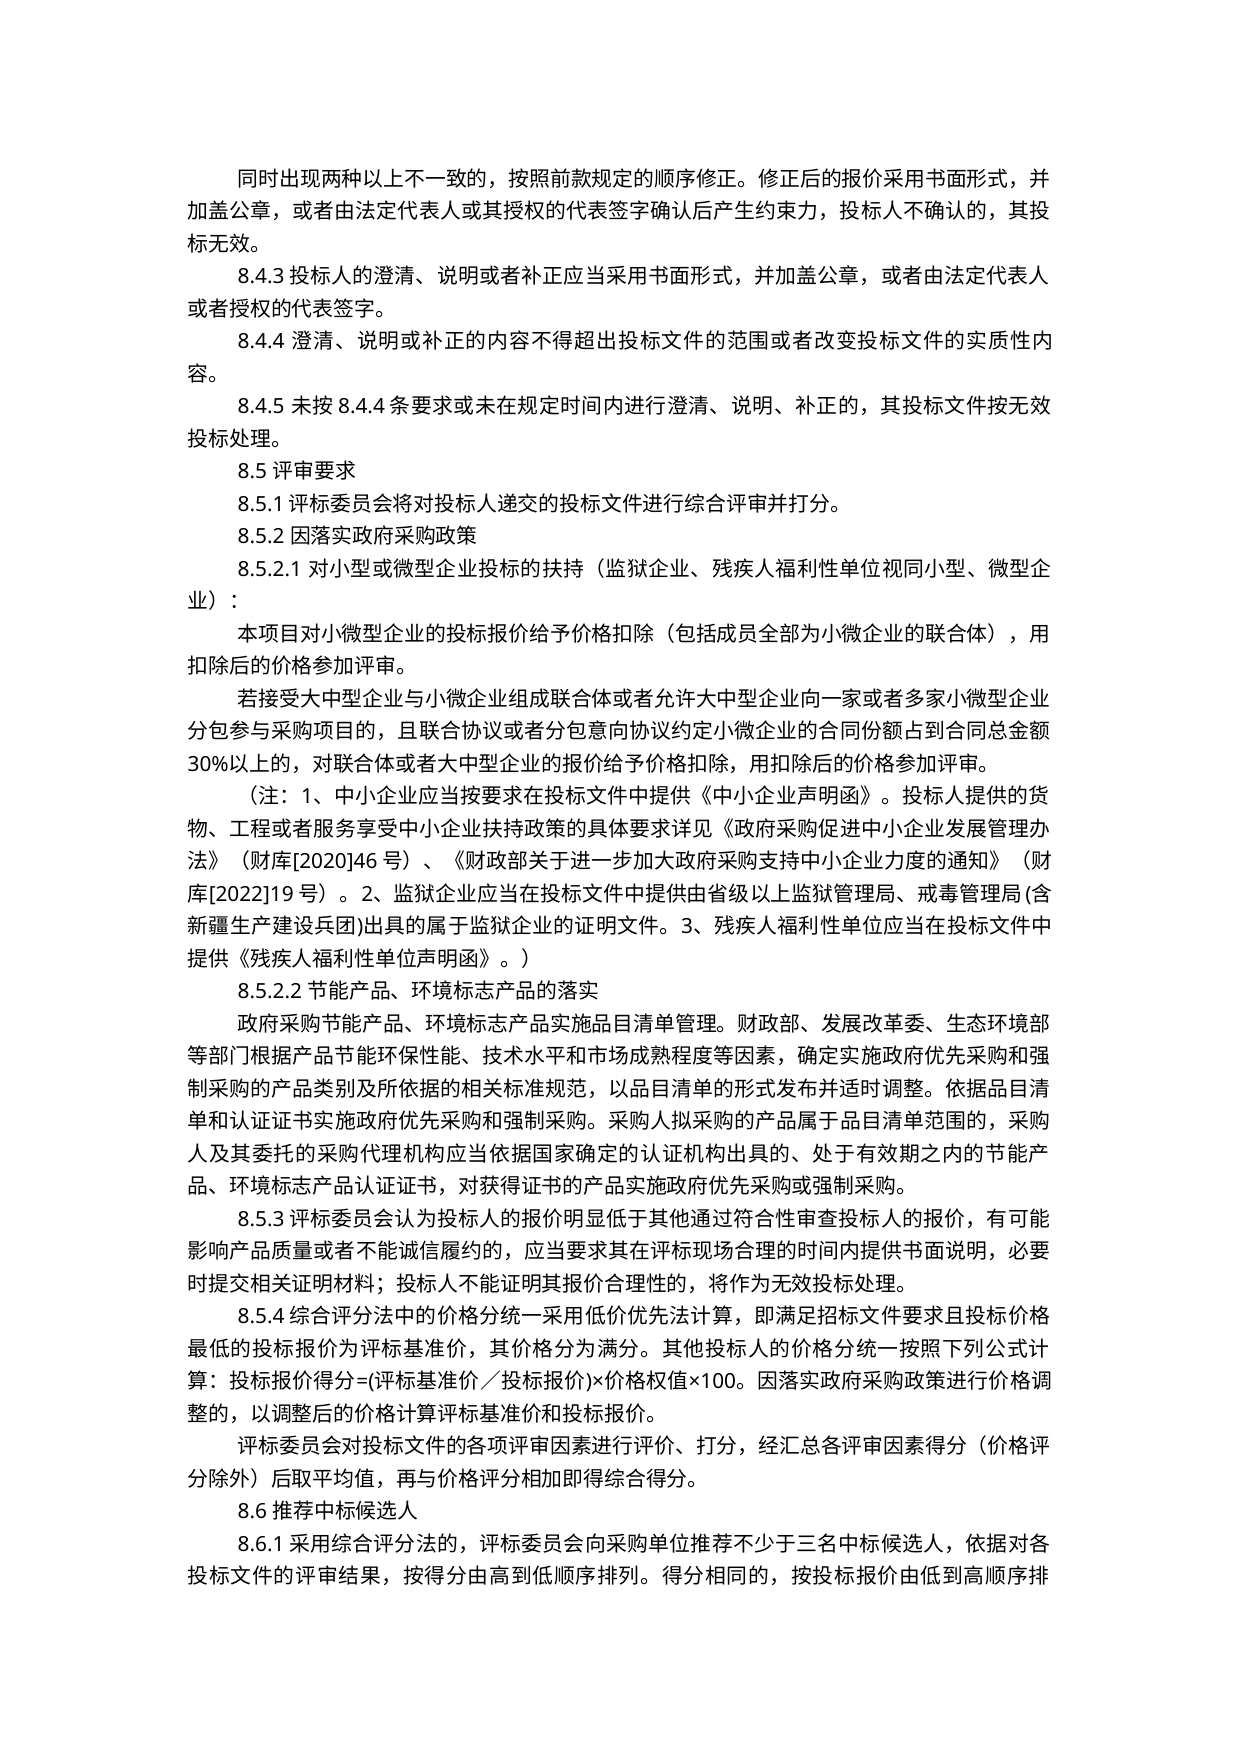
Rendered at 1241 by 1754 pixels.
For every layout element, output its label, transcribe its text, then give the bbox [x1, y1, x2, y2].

text 8.4.3投标人的澄清、说明或者补正应当采用书面形式，并加盖公章，或者由法定代表人或者授权的代表签字。 [187, 259, 1053, 324]
text （注：1、中小企业应当按要求在投标文件中提供《中小企业声明函》。投标人提供的货物、工程或者服务享受中小企业扶持政策的具体要求详见《政府采购促进中小企业发展管理办法》（财库[2020]46号）、《财政部关于进一步加大政府采购支持中小企业力度的通知》（财库[2022]19号）。2、监狱企业应当在投标文件中提供由省级以上监狱管理局、戒毒管理局(含新疆生产建设兵团)出具的属于监狱企业的证明文件。3、残疾人福利性单位应当在投标文件中提供《残疾人福利性单位声明函》。） [187, 779, 1053, 974]
text 8.5.4综合评分法中的价格分统一采用低价优先法计算，即满足招标文件要求且投标价格最低的投标报价为评标基准价，其价格分为满分。其他投标人的价格分统一按照下列公式计算：投标报价得分=(评标基准价／投标报价)×价格权值×100。因落实政府采购政策进行价格调整的，以调整后的价格计算评标基准价和投标报价。 [187, 1299, 1053, 1429]
text 8.4.4 澄清、说明或补正的内容不得超出投标文件的范围或者改变投标文件的实质性内容。 [187, 324, 1053, 389]
text 8.5 评审要求 [187, 454, 1053, 487]
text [187, 1527, 1053, 1592]
text 8.5.2 因落实政府采购政策 [187, 519, 1053, 552]
text 若接受大中型企业与小微企业组成联合体或者允许大中型企业向一家或者多家小微型企业分包参与采购项目的，且联合协议或者分包意向协议约定小微企业的合同份额占到合同总金额30%以上的，对联合体或者大中型企业的报价给予价格扣除，用扣除后的价格参加评审。 [187, 682, 1053, 779]
text 政府采购节能产品、环境标志产品实施品目清单管理。财政部、发展改革委、生态环境部等部门根据产品节能环保性能、技术水平和市场成熟程度等因素，确定实施政府优先采购和强制采购的产品类别及所依据的相关标准规范，以品目清单的形式发布并适时调整。依据品目清单和认证证书实施政府优先采购和强制采购。采购人拟采购的产品属于品目清单范围的，采购人及其委托的采购代理机构应当依据国家确定的认证机构出具的、处于有效期之内的节能产品、环境标志产品认证证书，对获得证书的产品实施政府优先采购或强制采购。 [187, 1007, 1053, 1202]
text 8.5.1评标委员会将对投标人递交的投标文件进行综合评审并打分。 [187, 487, 1053, 519]
text 8.5.2.1 对小型或微型企业投标的扶持（监狱企业、残疾人福利性单位视同小型、微型企业）： [187, 552, 1053, 617]
text 8.5.2.2 节能产品、环境标志产品的落实 [187, 974, 1053, 1007]
text 同时出现两种以上不一致的，按照前款规定的顺序修正。修正后的报价采用书面形式，并加盖公章，或者由法定代表人或其授权的代表签字确认后产生约束力，投标人不确认的，其投标无效。 [187, 162, 1053, 259]
text 评标委员会对投标文件的各项评审因素进行评价、打分，经汇总各评审因素得分（价格评分除外）后取平均值，再与价格评分相加即得综合得分。 [187, 1429, 1053, 1494]
text 8.6 推荐中标候选人 [187, 1494, 1053, 1527]
text 8.4.5 未按8.4.4条要求或未在规定时间内进行澄清、说明、补正的，其投标文件按无效投标处理。 [187, 389, 1053, 454]
text 本项目对小微型企业的投标报价给予价格扣除（包括成员全部为小微企业的联合体），用扣除后的价格参加评审。 [187, 617, 1053, 682]
text 8.5.3评标委员会认为投标人的报价明显低于其他通过符合性审查投标人的报价，有可能影响产品质量或者不能诚信履约的，应当要求其在评标现场合理的时间内提供书面说明，必要时提交相关证明材料；投标人不能证明其报价合理性的，将作为无效投标处理。 [187, 1202, 1053, 1299]
